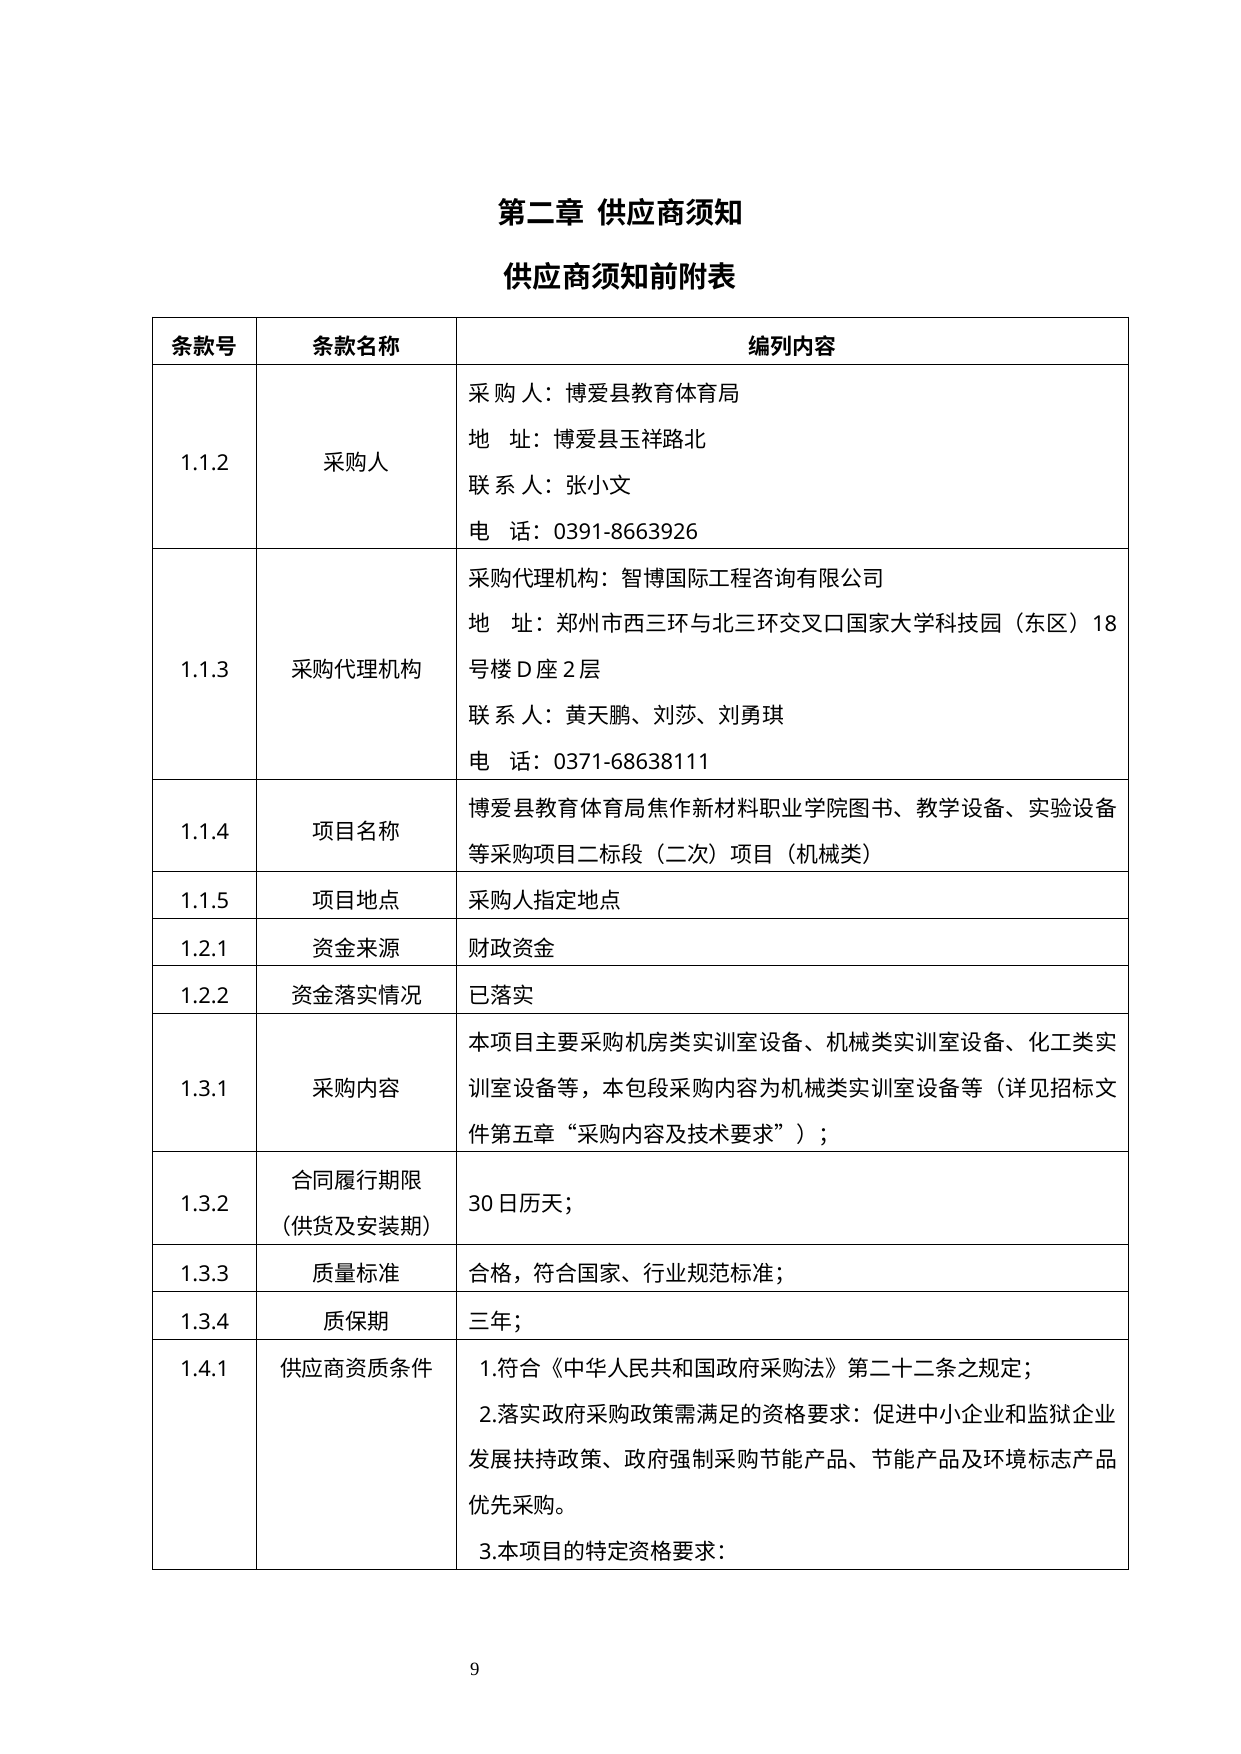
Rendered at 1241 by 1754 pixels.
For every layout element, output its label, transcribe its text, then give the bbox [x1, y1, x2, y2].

table_cell 1.2.1 [153, 919, 256, 965]
text 第二章 供应商须知 [152, 190, 1088, 232]
table_cell 采购代理机构：智博国际工程咨询有限公司 地 址：郑州市西三环与北三环交叉口国家大学科技园（东区）18号楼D座2层 联 系 人：黄天鹏、刘莎、刘勇琪 电 话：0371-68638111 [457, 549, 1128, 778]
title 供应商须知前附表 [152, 253, 1088, 295]
table_cell 采购代理机构 [257, 549, 456, 778]
table_cell 采购人指定地点 [457, 872, 1128, 918]
table_cell 供应商资质条件 [257, 1340, 456, 1569]
table_cell 项目地点 [257, 872, 456, 918]
table_cell 合格，符合国家、行业规范标准； [457, 1245, 1128, 1291]
table_cell 项目名称 [257, 780, 456, 871]
table_cell 采 购 人：博爱县教育体育局 地 址：博爱县玉祥路北 联 系 人：张小文 电 话：0391-8663926 [457, 365, 1128, 548]
table_cell 1.1.2 [153, 365, 256, 548]
table_cell 1.1.4 [153, 780, 256, 871]
table_cell 质量标准 [257, 1245, 456, 1291]
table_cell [457, 1340, 1128, 1569]
table_cell 采购人 [257, 365, 456, 548]
table_cell 本项目主要采购机房类实训室设备、机械类实训室设备、化工类实训室设备等，本包段采购内容为机械类实训室设备等（详见招标文件第五章“采购内容及技术要求”）； [457, 1014, 1128, 1151]
table_cell 资金落实情况 [257, 966, 456, 1013]
table_header 条款名称 [257, 318, 456, 364]
table_cell 1.3.3 [153, 1245, 256, 1291]
table_header 条款号 [153, 318, 256, 364]
table_cell 1.3.1 [153, 1014, 256, 1151]
table_cell 财政资金 [457, 919, 1128, 965]
table_cell 1.1.5 [153, 872, 256, 918]
table_cell 三年； [457, 1292, 1128, 1338]
table_cell 采购内容 [257, 1014, 456, 1151]
table_cell 合同履行期限 （供货及安装期） [257, 1152, 456, 1244]
table_cell 质保期 [257, 1292, 456, 1338]
table_cell 1.4.1 [153, 1340, 256, 1569]
table_cell 1.1.3 [153, 549, 256, 778]
table_cell 1.2.2 [153, 966, 256, 1013]
table_cell 30日历天； [457, 1152, 1128, 1244]
table_cell 1.3.2 [153, 1152, 256, 1244]
table_cell 资金来源 [257, 919, 456, 965]
table_cell 1.3.4 [153, 1292, 256, 1338]
table_header 编列内容 [457, 318, 1128, 364]
table_cell 博爱县教育体育局焦作新材料职业学院图书、教学设备、实验设备等采购项目二标段（二次）项目（机械类） [457, 780, 1128, 871]
table_cell 已落实 [457, 966, 1128, 1013]
